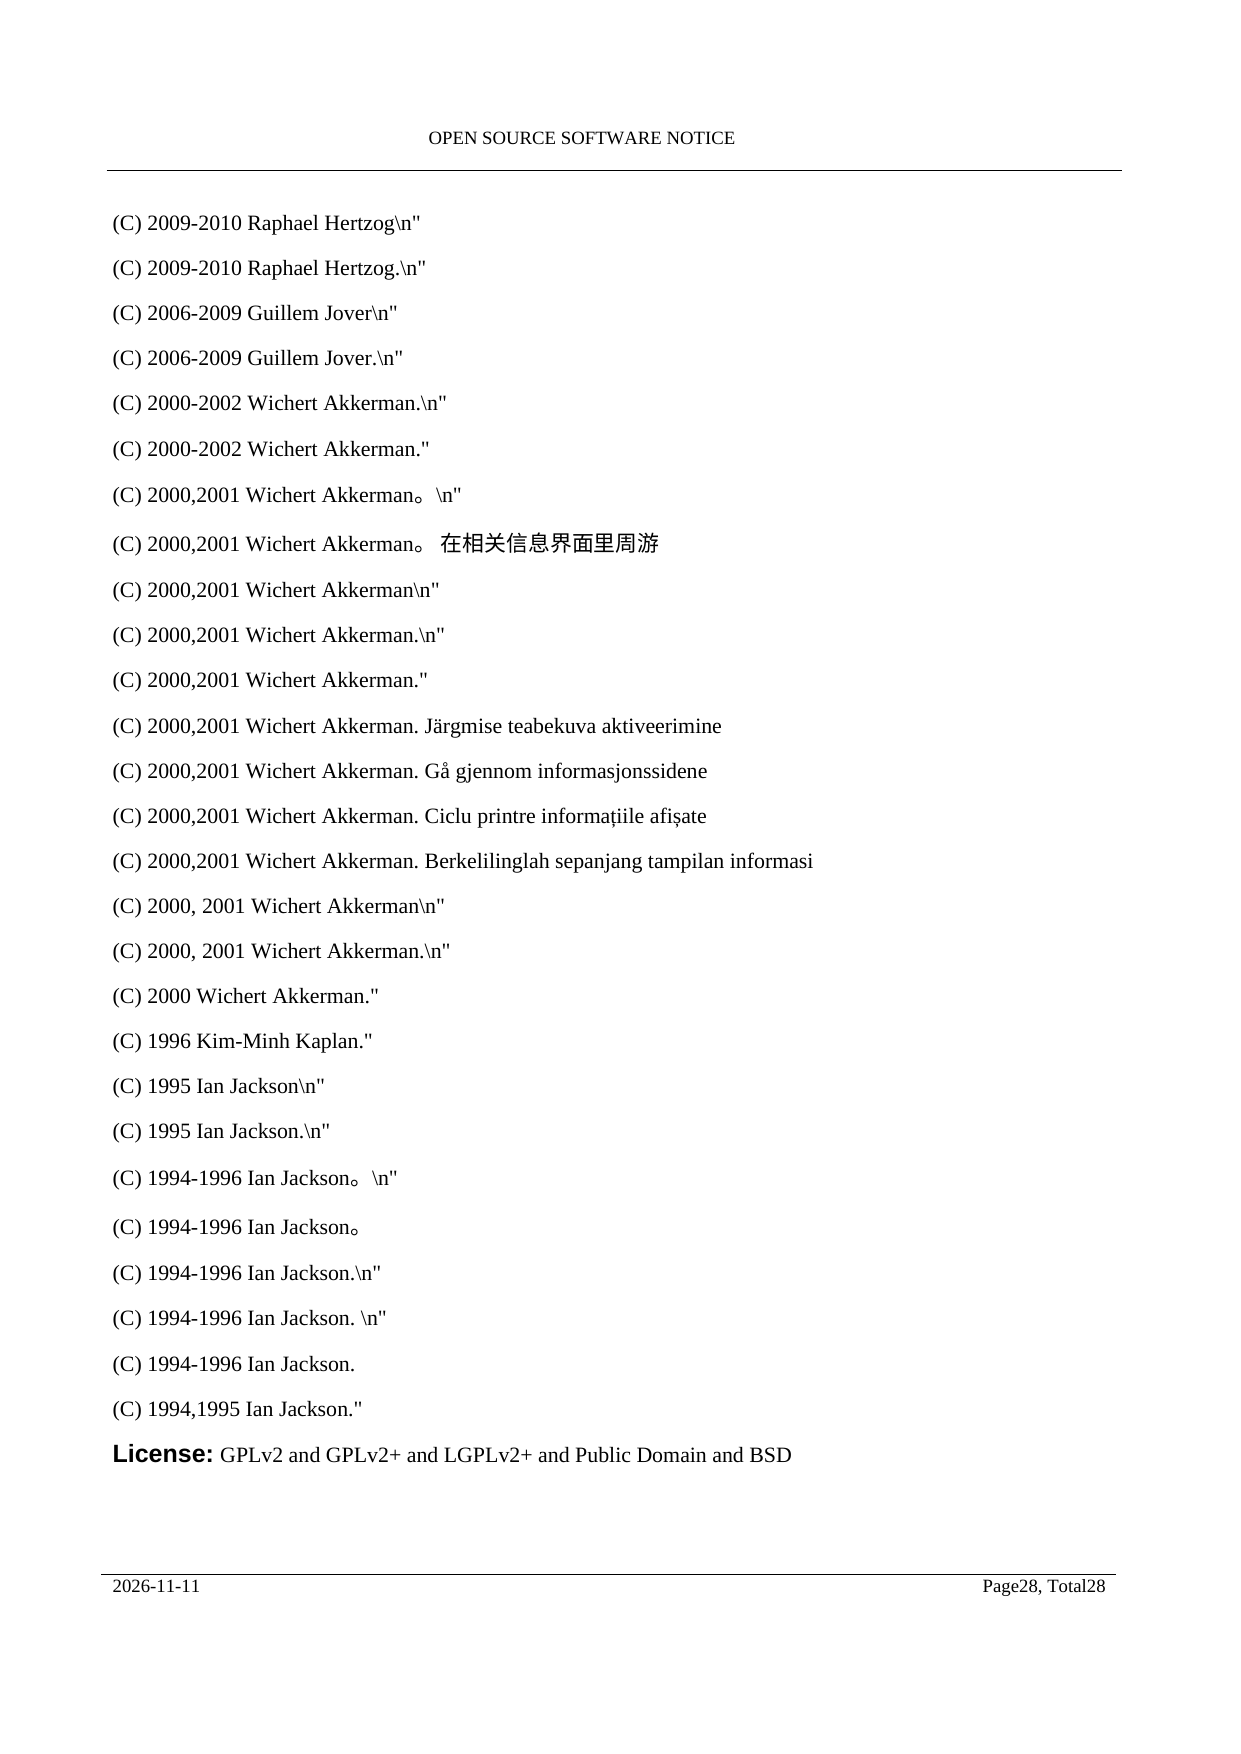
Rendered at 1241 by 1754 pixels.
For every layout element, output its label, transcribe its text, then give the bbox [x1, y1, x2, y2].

text (C) 2000, 2001 Wichert Akkerman.\n" [112, 934, 1128, 967]
text (C) 1994,1995 Ian Jackson." [112, 1392, 1128, 1424]
text (C) 1996 Kim-Minh Kaplan." [112, 1025, 1128, 1057]
text License: GPLv2 and GPLv2+ and LGPLv2+ and Public Domain and BSD [112, 1437, 1128, 1469]
text (C) 1994-1996 Ian Jackson.\n" [112, 1257, 1128, 1289]
text (C) 2000,2001 Wichert Akkerman。 在相关信息界面里周游 [112, 525, 1128, 558]
text (C) 1994-1996 Ian Jackson。 [112, 1208, 1128, 1241]
text (C) 2000,2001 Wichert Akkerman\n" [112, 574, 1128, 606]
text (C) 2000-2002 Wichert Akkerman.\n" [112, 387, 1128, 419]
text (C) 2000,2001 Wichert Akkerman。\n" [112, 477, 1128, 509]
text (C) 2000 Wichert Akkerman." [112, 979, 1128, 1012]
text (C) 1994-1996 Ian Jackson. \n" [112, 1302, 1128, 1334]
text (C) 2000,2001 Wichert Akkerman.\n" [112, 619, 1128, 651]
text (C) 2009-2010 Raphael Hertzog\n" [112, 206, 1128, 239]
text (C) 2000,2001 Wichert Akkerman. Berkelilinglah sepanjang tampilan informasi [112, 844, 1128, 877]
text (C) 1995 Ian Jackson.\n" [112, 1115, 1128, 1147]
text (C) 2000-2002 Wichert Akkerman." [112, 432, 1128, 464]
text (C) 2000, 2001 Wichert Akkerman\n" [112, 889, 1128, 922]
text (C) 2000,2001 Wichert Akkerman. Järgmise teabekuva aktiveerimine [112, 709, 1128, 741]
text (C) 1994-1996 Ian Jackson. [112, 1347, 1128, 1379]
text (C) 2000,2001 Wichert Akkerman." [112, 664, 1128, 696]
text (C) 2000,2001 Wichert Akkerman. Ciclu printre informațiile afișate [112, 799, 1128, 832]
text (C) 2006-2009 Guillem Jover.\n" [112, 342, 1128, 374]
text (C) 1995 Ian Jackson\n" [112, 1070, 1128, 1102]
text (C) 1994-1996 Ian Jackson。\n" [112, 1160, 1128, 1192]
text (C) 2000,2001 Wichert Akkerman. Gå gjennom informasjonssidene [112, 754, 1128, 787]
text (C) 2006-2009 Guillem Jover\n" [112, 297, 1128, 329]
text (C) 2009-2010 Raphael Hertzog.\n" [112, 251, 1128, 284]
